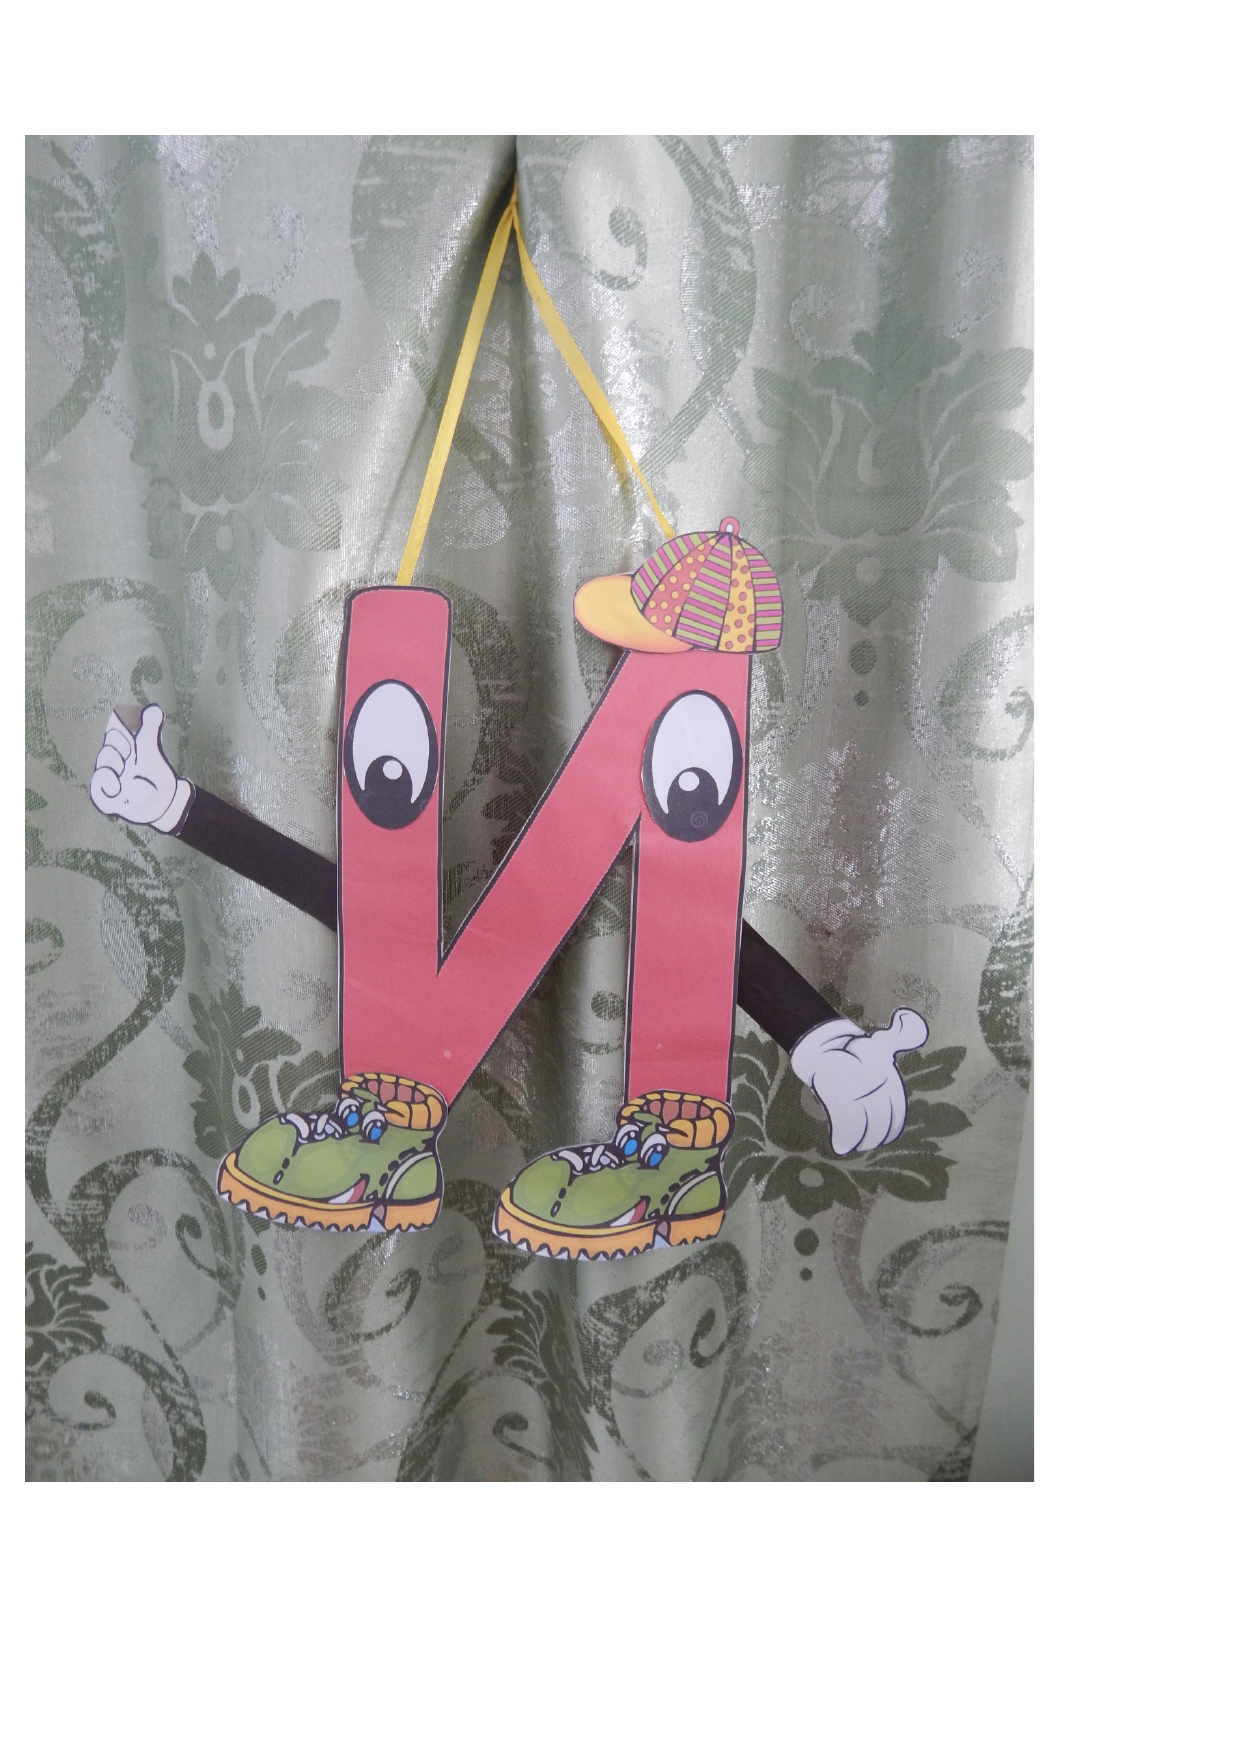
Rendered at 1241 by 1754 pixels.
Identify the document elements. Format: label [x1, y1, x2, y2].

picture [25, 135, 1035, 1482]
